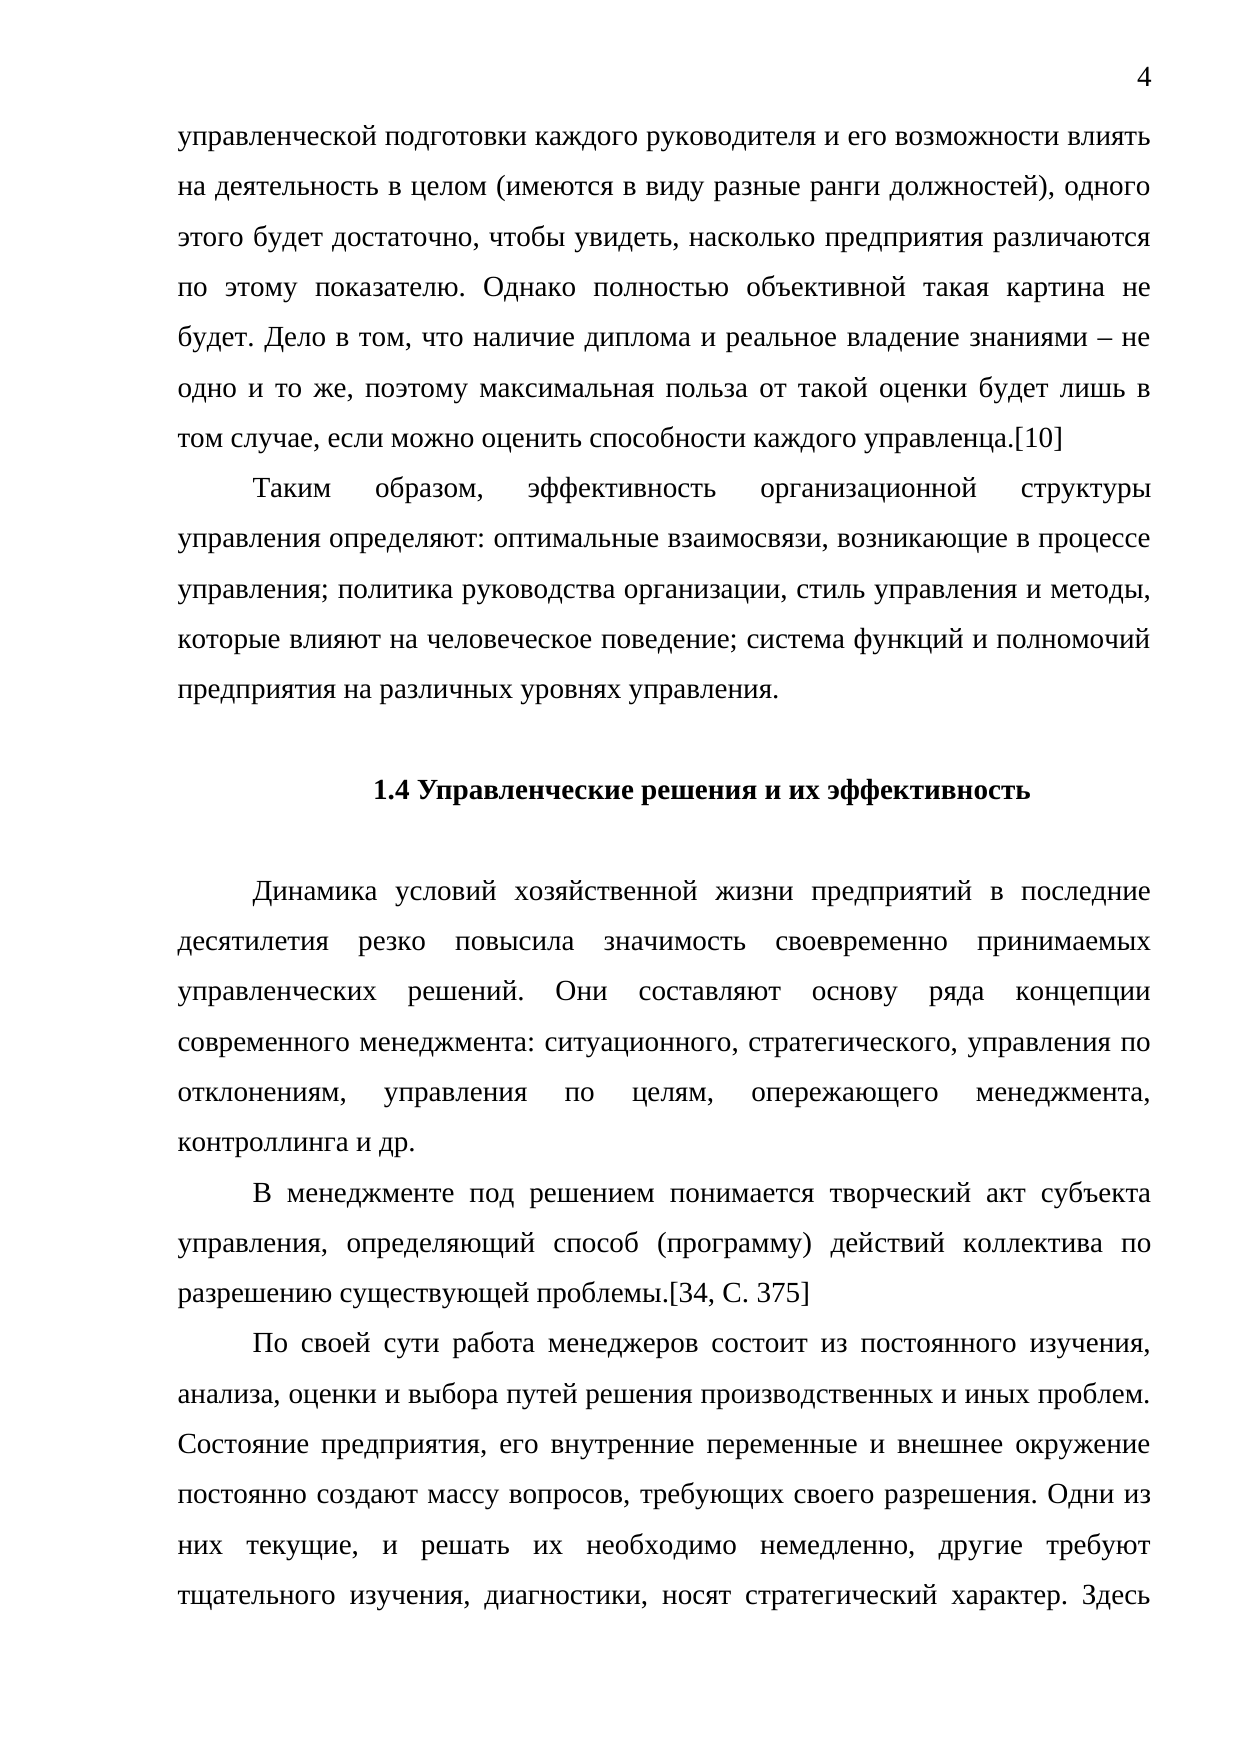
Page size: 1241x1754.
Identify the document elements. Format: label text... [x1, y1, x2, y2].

text В менеджменте под решением понимается творческий акт субъекта управления, определяющий способ (программу) действий коллектива по разрешению существующей проблемы.[34, C. 375] [177, 1175, 1152, 1309]
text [177, 1326, 1152, 1611]
subtitle 1.4 Управленческие решения и их эффективность [177, 772, 1152, 806]
text Таким образом, эффективность организационной структуры управления определяют: оптимальные взаимосвязи, возникающие в процессе управления; политика руководства организации, стиль управления и методы, которые влияют на человеческое поведение; система функций и полномочий предприятия на различных уровнях управления. [177, 470, 1152, 705]
text Динамика условий хозяйственной жизни предприятий в последние десятилетия резко повысила значимость своевременно принимаемых управленческих решений. Они составляют основу ряда концепции современного менеджмента: ситуационного, стратегического, управления по отклонениям, управления по целям, опережающего менеджмента, контроллинга и др. [177, 873, 1152, 1158]
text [177, 118, 1152, 453]
